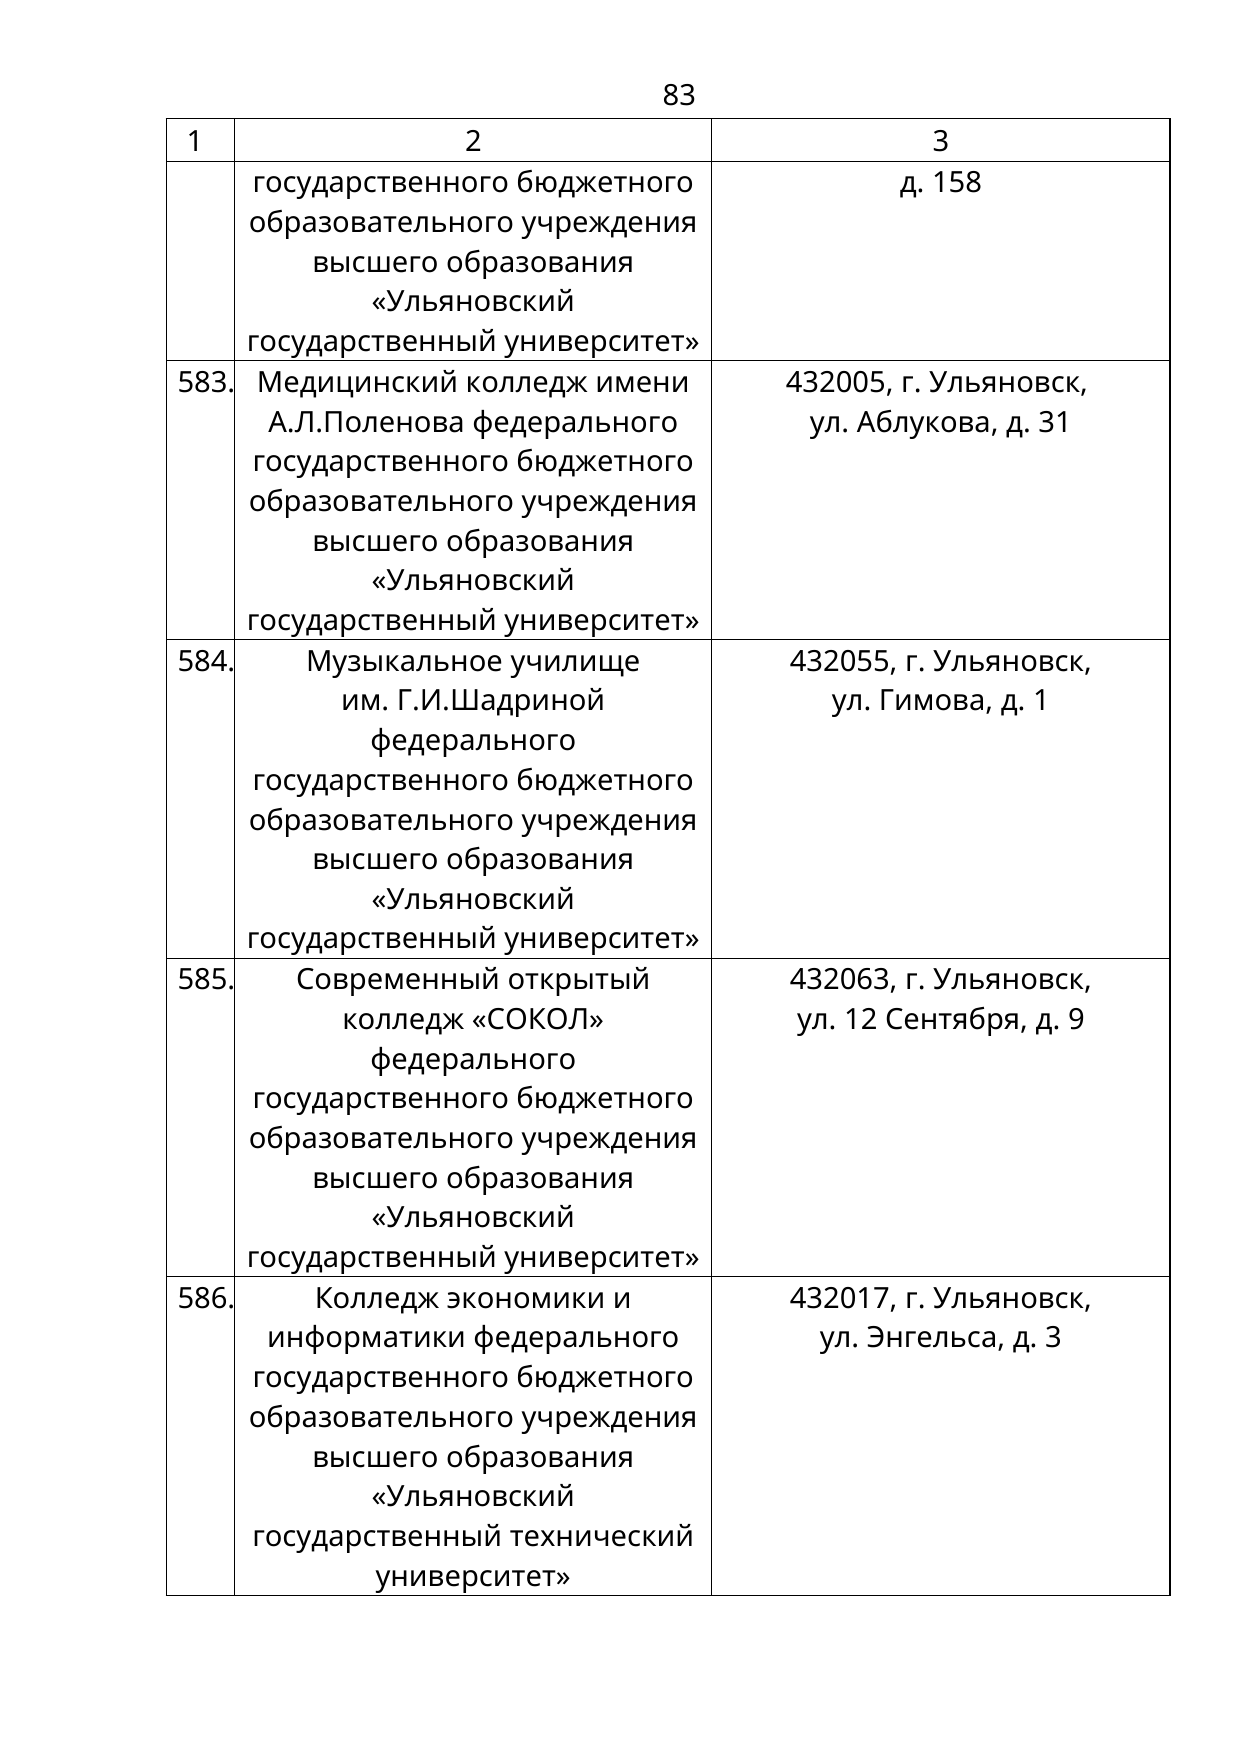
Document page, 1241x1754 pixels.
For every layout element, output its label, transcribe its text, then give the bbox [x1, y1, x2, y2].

table_cell 432055, г. Ульяновск, ул. Гимова, д. 1 [712, 640, 1169, 957]
table_cell [167, 640, 234, 957]
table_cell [235, 162, 711, 360]
table_cell [167, 959, 234, 1276]
table_cell Музыкальное училище им. Г.И.Шадриной федерального государственного бюджетного образовательного учреждения высшего образования «Ульяновский государственный университет» [235, 640, 711, 957]
table_header 2 [235, 119, 711, 161]
table_cell Современный открытый колледж «СОКОЛ» федерального государственного бюджетного образовательного учреждения высшего образования «Ульяновский государственный университет» [235, 959, 711, 1276]
table_cell 432005, г. Ульяновск, ул. Аблукова, д. 31 [712, 361, 1169, 639]
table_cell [712, 162, 1169, 360]
table_header 1 [167, 119, 234, 161]
table_cell [167, 162, 234, 360]
table_cell 432017, г. Ульяновск, ул. Энгельса, д. 3 [712, 1277, 1169, 1594]
table_cell [167, 361, 234, 639]
table_cell Колледж экономики и информатики федерального государственного бюджетного образовательного учреждения высшего образования «Ульяновский государственный технический университет» [235, 1277, 711, 1594]
table_cell Медицинский колледж имени А.Л.Поленова федерального государственного бюджетного образовательного учреждения высшего образования «Ульяновский государственный университет» [235, 361, 711, 639]
table_cell [167, 1277, 234, 1594]
table_cell 432063, г. Ульяновск, ул. 12 Сентября, д. 9 [712, 959, 1169, 1276]
table_header 3 [712, 119, 1169, 161]
